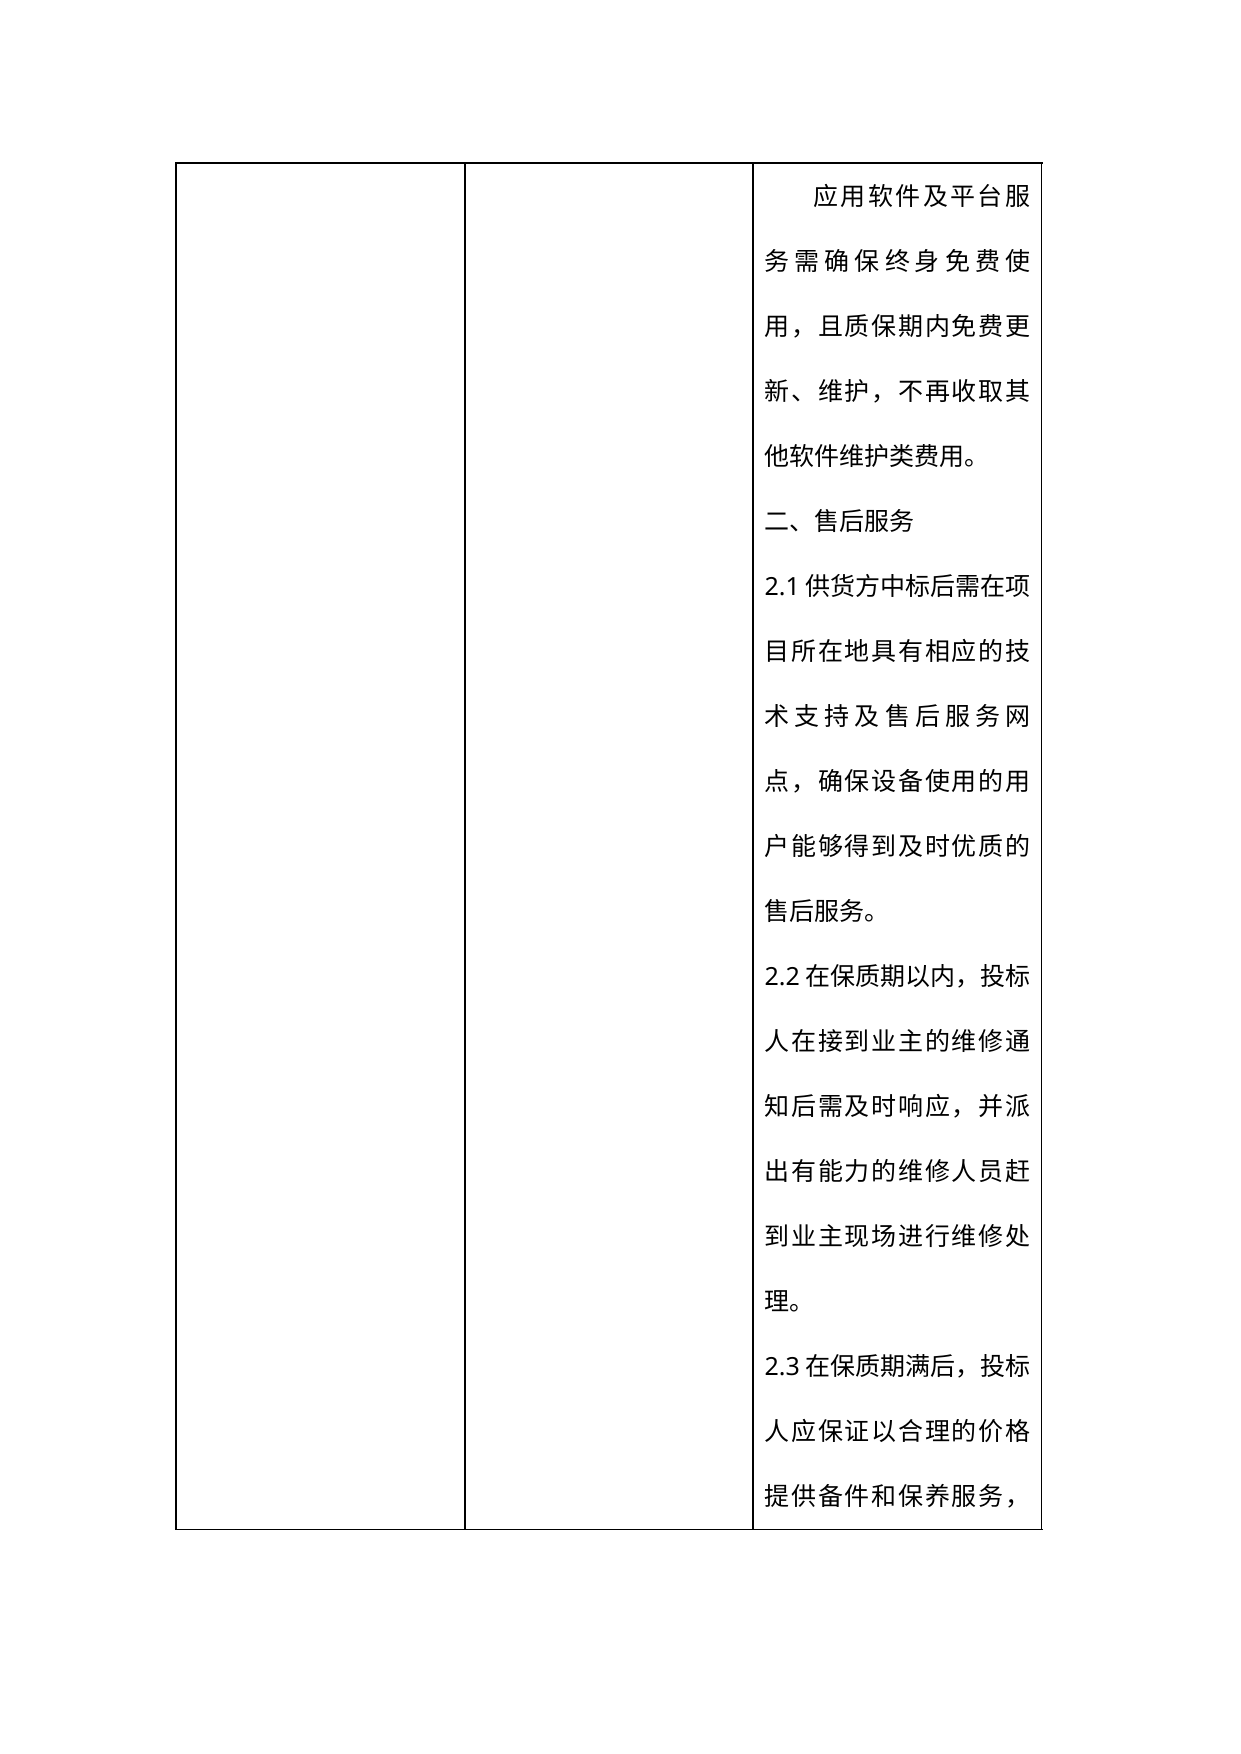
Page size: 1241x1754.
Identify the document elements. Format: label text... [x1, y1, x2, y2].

table_cell 2 [466, 164, 752, 1528]
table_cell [754, 164, 1041, 1528]
table_cell ★ [177, 164, 464, 1528]
